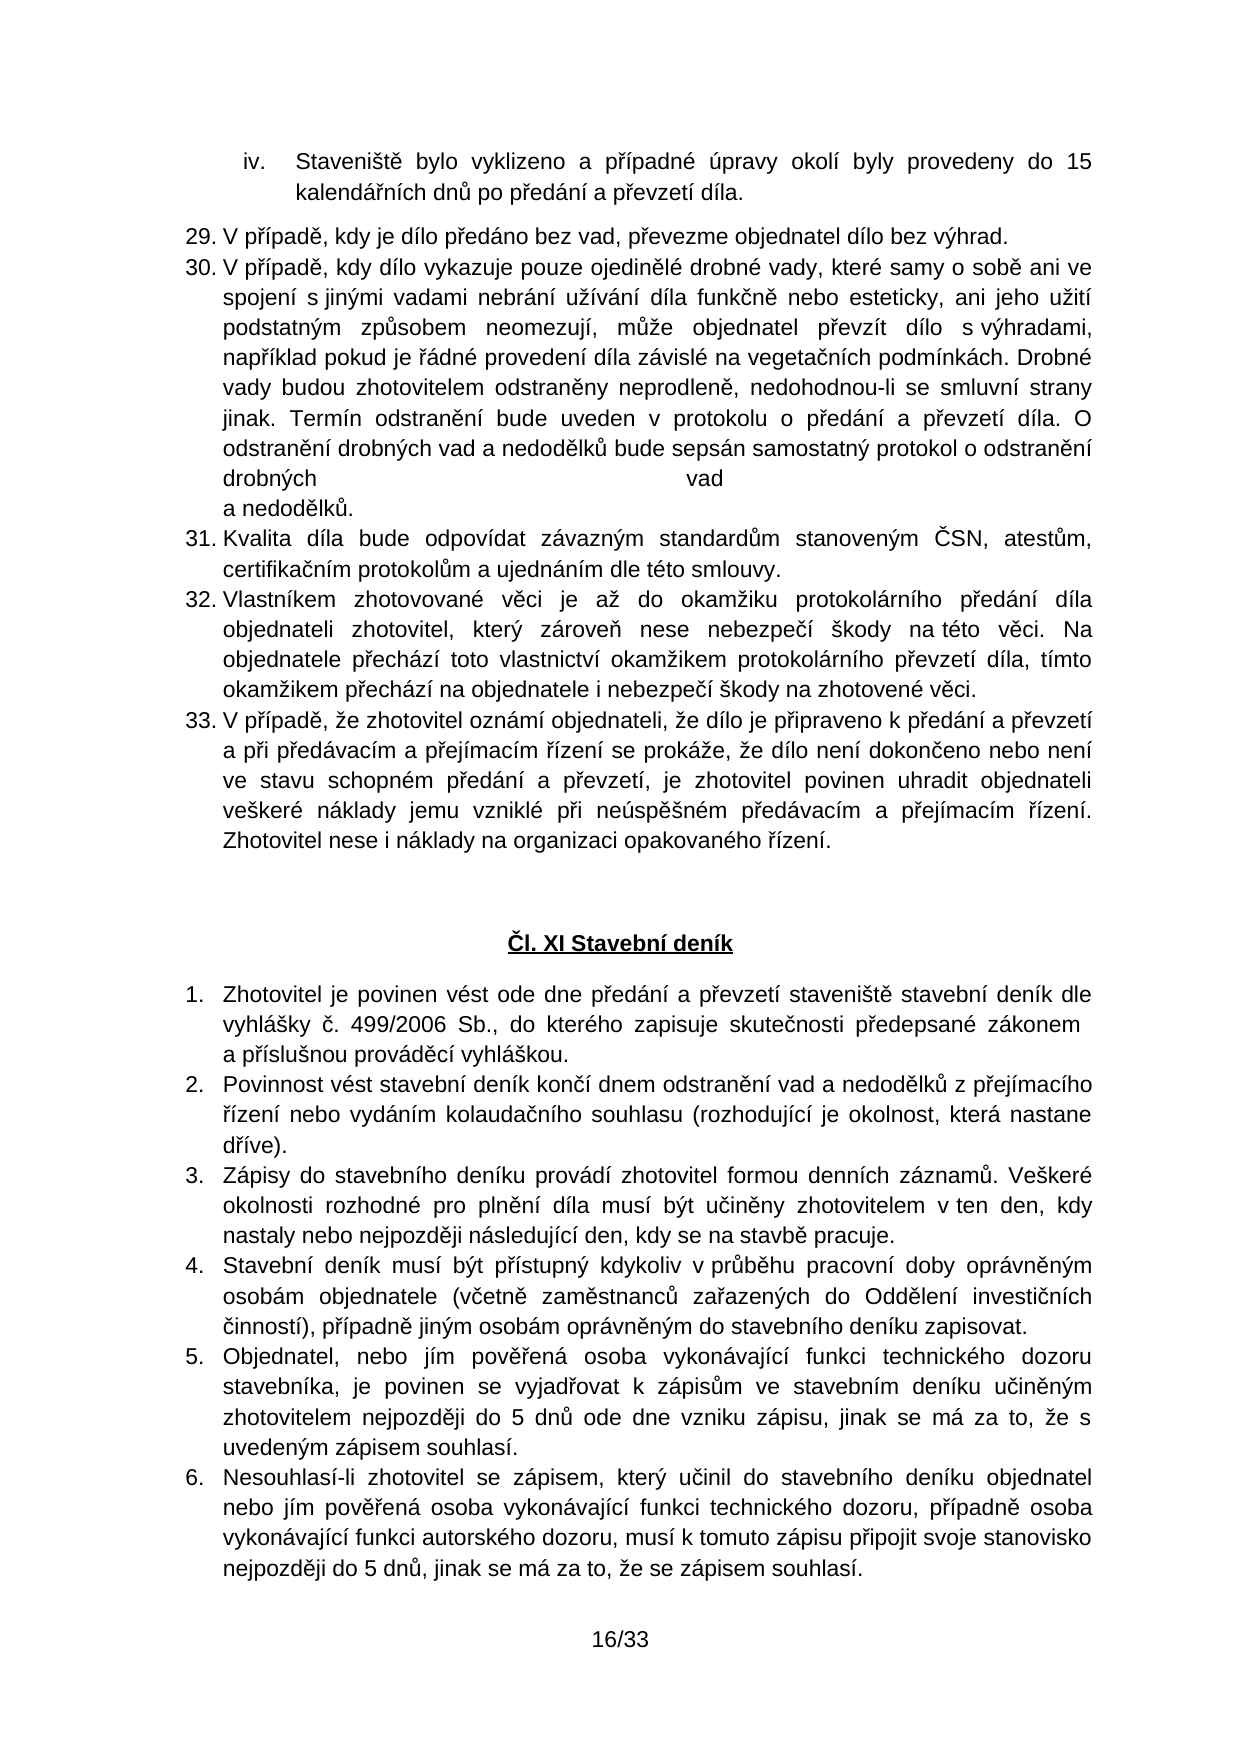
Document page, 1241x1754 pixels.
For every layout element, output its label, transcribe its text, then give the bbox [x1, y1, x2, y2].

list Stavební deník musí být přístupný kdykoliv v průběhu pracovní doby oprávněným osobám objednatele (včetně zaměstnanců zařazených do Oddělení investičních činností), případně jiným osobám oprávněným do stavebního deníku zapisovat. [185, 1252, 1093, 1339]
list Povinnost vést stavební deník končí dnem odstranění vad a nedodělků z přejímacího řízení nebo vydáním kolaudačního souhlasu (rozhodující je okolnost, která nastane dříve). [185, 1071, 1093, 1158]
list V případě, že zhotovitel oznámí objednateli, že dílo je připraveno k předání a převzetí a při předávacím a přejímacím řízení se prokáže, že dílo není dokončeno nebo není ve stavu schopném předání a převzetí, je zhotovitel povinen uhradit objednateli veškeré náklady jemu vzniklé při neúspěšném předávacím a přejímacím řízení. Zhotovitel nese i náklady na organizaci opakovaného řízení. [185, 707, 1093, 854]
list Zápisy do stavebního deníku provádí zhotovitel formou denních záznamů. Veškeré okolnosti rozhodné pro plnění díla musí být učiněny zhotovitelem v ten den, kdy nastaly nebo nejpozději následující den, kdy se na stavbě pracuje. [185, 1162, 1093, 1248]
list Kvalita díla bude odpovídat závazným standardům stanoveným ČSN, atestům, certifikačním protokolům a ujednáním dle této smlouvy. [185, 525, 1093, 582]
list V případě, kdy dílo vykazuje pouze ojedinělé drobné vady, které samy o sobě ani ve spojení s jinými vadami nebrání užívání díla funkčně nebo esteticky, ani jeho užití podstatným způsobem neomezují, může objednatel převzít dílo s výhradami, například pokud je řádné provedení díla závislé na vegetačních podmínkách. Drobné vady budou zhotovitelem odstraněny neprodleně, nedohodnou-li se smluvní strany jinak. Termín odstranění bude uveden v protokolu o předání a převzetí díla. O odstranění drobných vad a nedodělků bude sepsán samostatný protokol o odstranění drobných vad a nedodělků. [185, 253, 1093, 521]
list Staveniště bylo vyklizeno a případné úpravy okolí byly provedeny do 15 kalendářních dnů po předání a převzetí díla. [266, 148, 1093, 206]
list Zhotovitel je povinen vést ode dne předání a převzetí staveniště stavební deník dle vyhlášky č. 499/2006 Sb., do kterého zapisuje skutečnosti předepsané zákonem a příslušnou prováděcí vyhláškou. [185, 981, 1093, 1067]
list V případě, kdy je dílo předáno bez vad, převezme objednatel dílo bez výhrad. [185, 223, 1093, 249]
list Objednatel, nebo jím pověřená osoba vykonávající funkci technického dozoru stavebníka, je povinen se vyjadřovat k zápisům ve stavebním deníku učiněným zhotovitelem nejpozději do 5 dnů ode dne vzniku zápisu, jinak se má za to, že s uvedeným zápisem souhlasí. [185, 1343, 1093, 1460]
text Čl. XI Stavební deník [148, 929, 1093, 956]
list Nesouhlasí-li zhotovitel se zápisem, který učinil do stavebního deníku objednatel nebo jím pověřená osoba vykonávající funkci technického dozoru, případně osoba vykonávající funkci autorského dozoru, musí k tomuto zápisu připojit svoje stanovisko nejpozději do 5 dnů, jinak se má za to, že se zápisem souhlasí. [185, 1464, 1093, 1581]
list Vlastníkem zhotovované věci je až do okamžiku protokolárního předání díla objednateli zhotovitel, který zároveň nese nebezpečí škody na této věci. Na objednatele přechází toto vlastnictví okamžikem protokolárního převzetí díla, tímto okamžikem přechází na objednatele i nebezpečí škody na zhotovené věci. [185, 586, 1093, 703]
